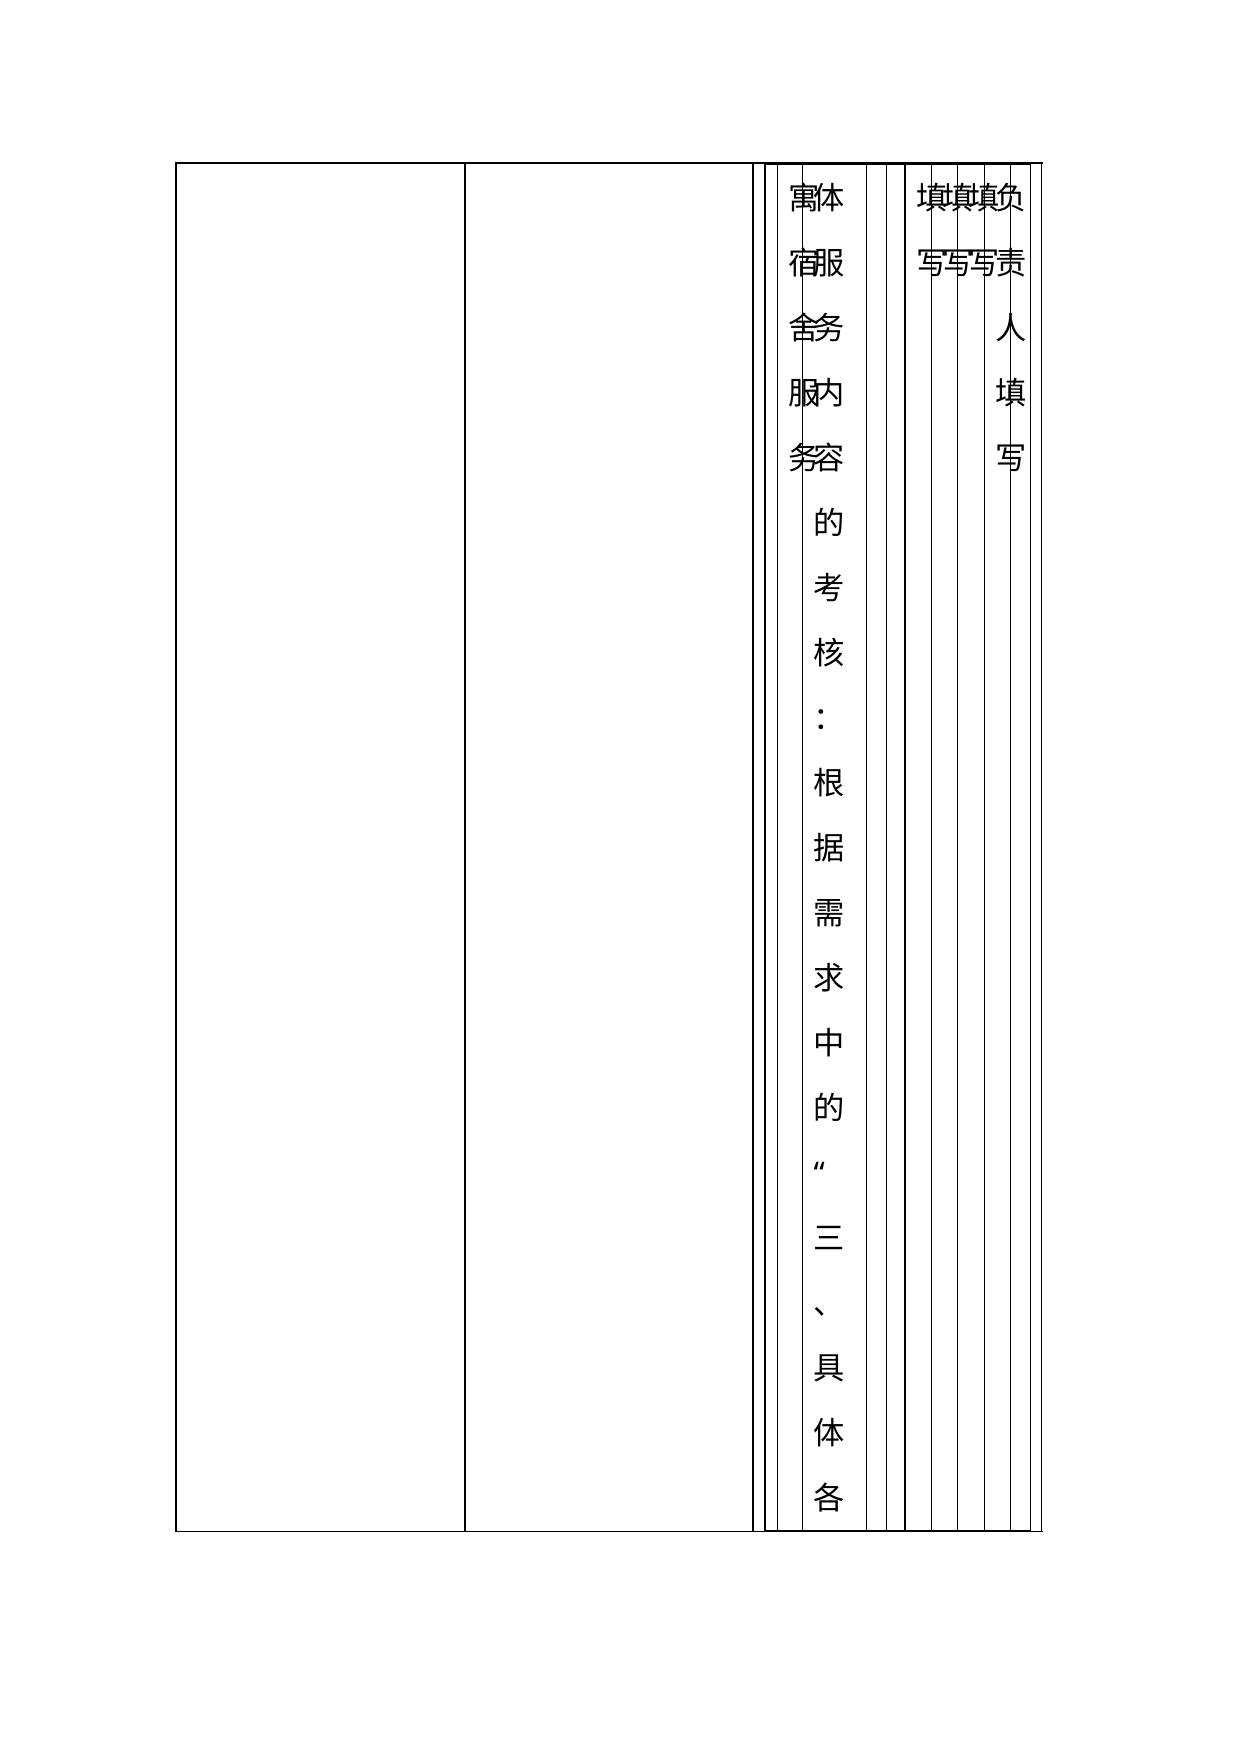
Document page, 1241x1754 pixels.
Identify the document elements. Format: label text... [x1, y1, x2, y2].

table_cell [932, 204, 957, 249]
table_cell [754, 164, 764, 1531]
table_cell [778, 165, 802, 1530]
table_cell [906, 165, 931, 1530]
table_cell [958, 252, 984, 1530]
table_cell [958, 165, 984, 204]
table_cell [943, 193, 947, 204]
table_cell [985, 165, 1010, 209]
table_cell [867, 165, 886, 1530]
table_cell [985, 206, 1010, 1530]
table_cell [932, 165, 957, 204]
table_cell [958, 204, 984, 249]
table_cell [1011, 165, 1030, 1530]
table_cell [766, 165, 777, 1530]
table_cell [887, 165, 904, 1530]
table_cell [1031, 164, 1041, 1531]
table_cell ★ [466, 164, 752, 1531]
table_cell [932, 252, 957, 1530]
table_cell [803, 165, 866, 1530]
table_cell 1 [177, 164, 464, 1531]
